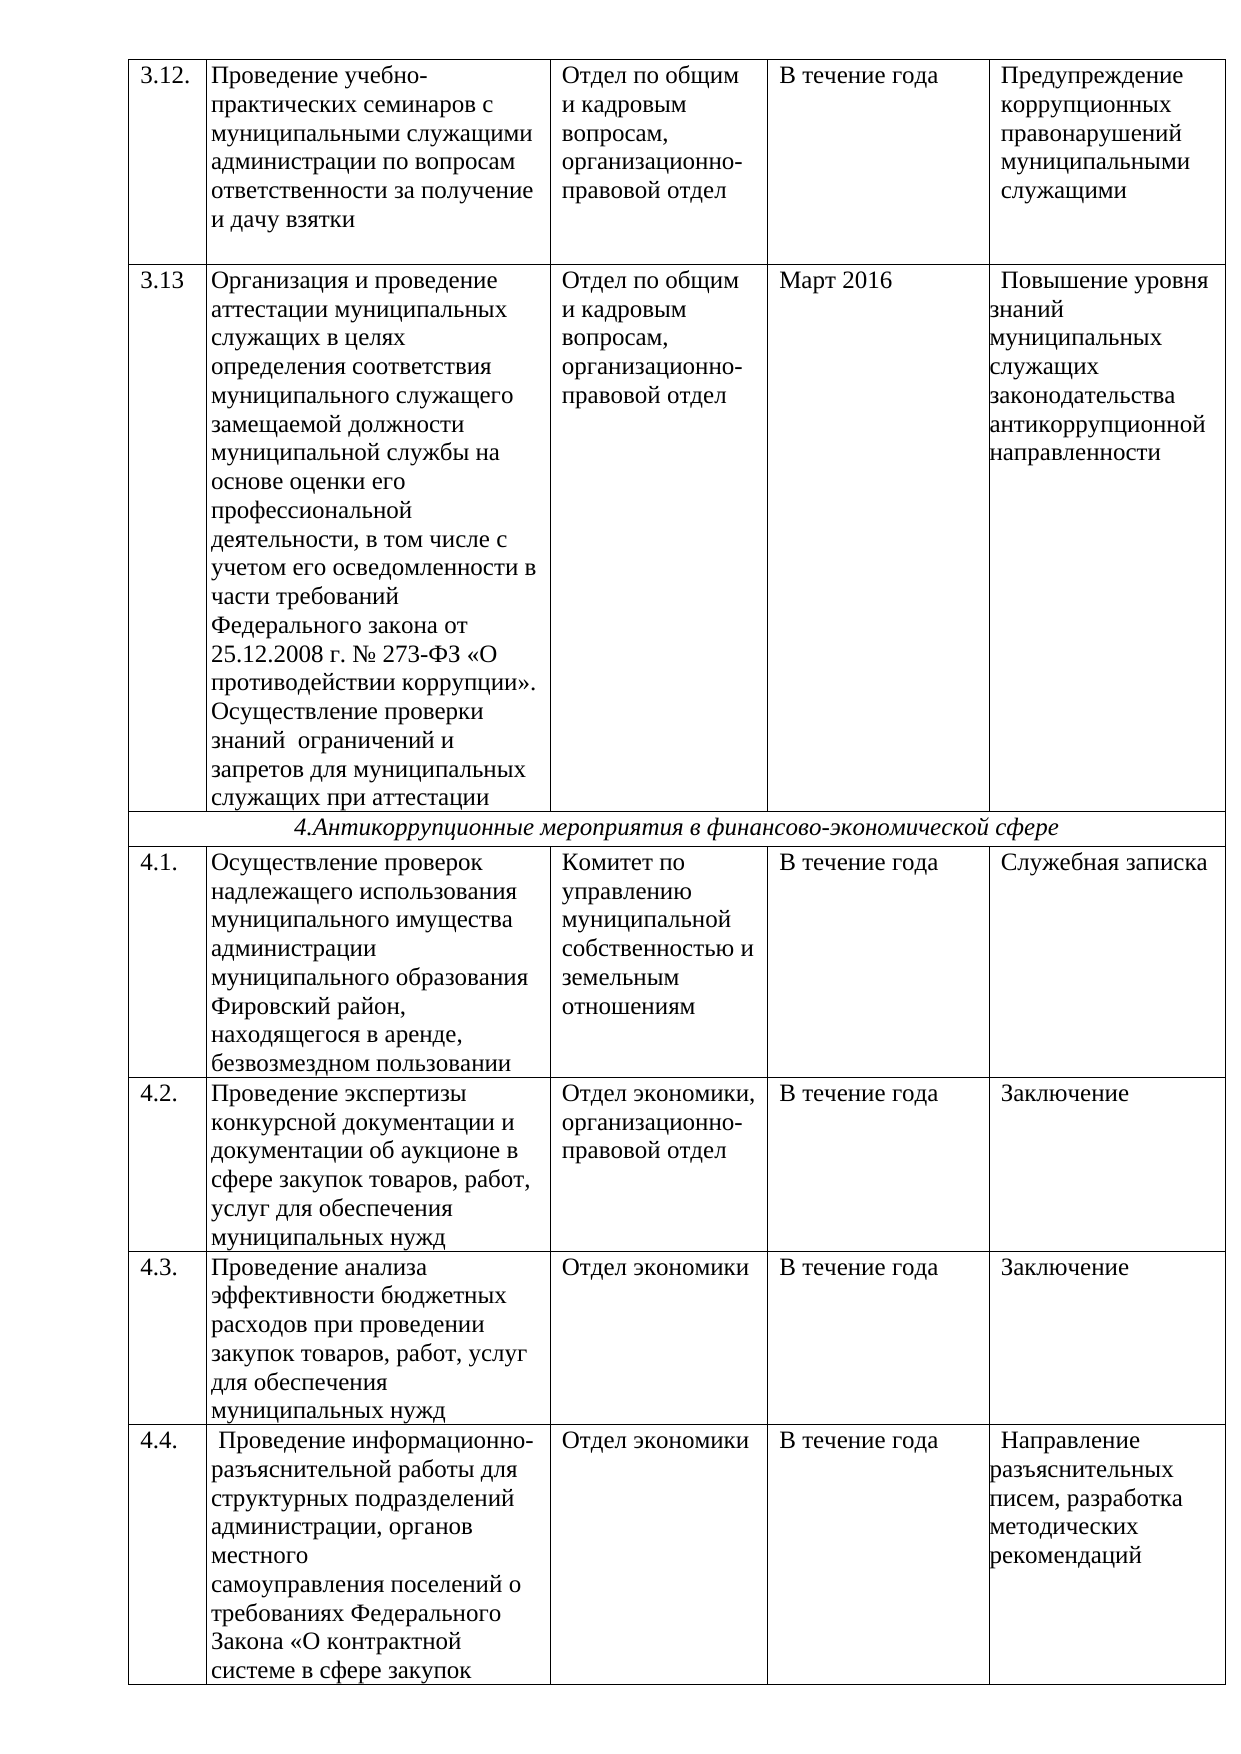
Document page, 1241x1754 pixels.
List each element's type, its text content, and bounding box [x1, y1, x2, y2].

table_cell Повышение уровня знаний муниципальных служащих законодательства антикоррупционной направленности [990, 265, 1225, 811]
table_cell 4.Антикоррупционные мероприятия в финансово-экономической сфере [129, 812, 1225, 846]
table_cell 3.12. [129, 60, 206, 264]
table_cell В течение года [768, 1252, 989, 1424]
table_cell Заключение [990, 1078, 1225, 1251]
table_cell В течение года [768, 60, 989, 264]
table_cell 3.13 [129, 265, 206, 811]
table_cell В течение года [768, 1078, 989, 1251]
table_cell Март 2016 [768, 265, 989, 811]
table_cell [207, 1425, 550, 1684]
table_cell В течение года [768, 1425, 989, 1684]
table_cell Отдел по общим и кадровым вопросам, организационно-правовой отдел [551, 60, 767, 264]
table_cell Проведение анализа эффективности бюджетных расходов при проведении закупок товаров, работ, услуг для обеспечения муниципальных нужд [207, 1252, 550, 1424]
table_cell Организация и проведение аттестации муниципальных служащих в целях определения соответствия муниципального служащего замещаемой должности муниципальной службы на основе оценки его профессиональной деятельности, в том числе с учетом его осведомленности в части требований Федерального закона от 25.12.2008 г. № 273-ФЗ «О противодействии коррупции». Осуществление проверки знаний ограничений и запретов для муниципальных служащих при аттестации [207, 265, 550, 811]
table_cell Проведение экспертизы конкурсной документации и документации об аукционе в сфере закупок товаров, работ, услуг для обеспечения муниципальных нужд [207, 1078, 550, 1251]
table_cell Отдел экономики, организационно-правовой отдел [551, 1078, 767, 1251]
table_cell Комитет по управлению муниципальной собственностью и земельным отношениям [551, 847, 767, 1077]
table_cell Отдел по общим и кадровым вопросам, организационно-правовой отдел [551, 265, 767, 811]
table_cell Предупреждение коррупционных правонарушений муниципальными служащими [990, 60, 1225, 264]
table_cell Осуществление проверок надлежащего использования муниципального имущества администрации муниципального образования Фировский район, находящегося в аренде, безвозмездном пользовании [207, 847, 550, 1077]
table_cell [990, 1425, 1225, 1684]
table_cell Проведение учебно-практических семинаров с муниципальными служащими администрации по вопросам ответственности за получение и дачу взятки [207, 60, 550, 264]
table_cell В течение года [768, 847, 989, 1077]
table_cell 4.1. [129, 847, 206, 1077]
table_cell Отдел экономики [551, 1425, 767, 1684]
table_cell 4.4. [129, 1425, 206, 1684]
table_cell Заключение [990, 1252, 1225, 1424]
table_cell Служебная записка [990, 847, 1225, 1077]
table_cell Отдел экономики [551, 1252, 767, 1424]
table_cell 4.3. [129, 1252, 206, 1424]
table_cell 4.2. [129, 1078, 206, 1251]
